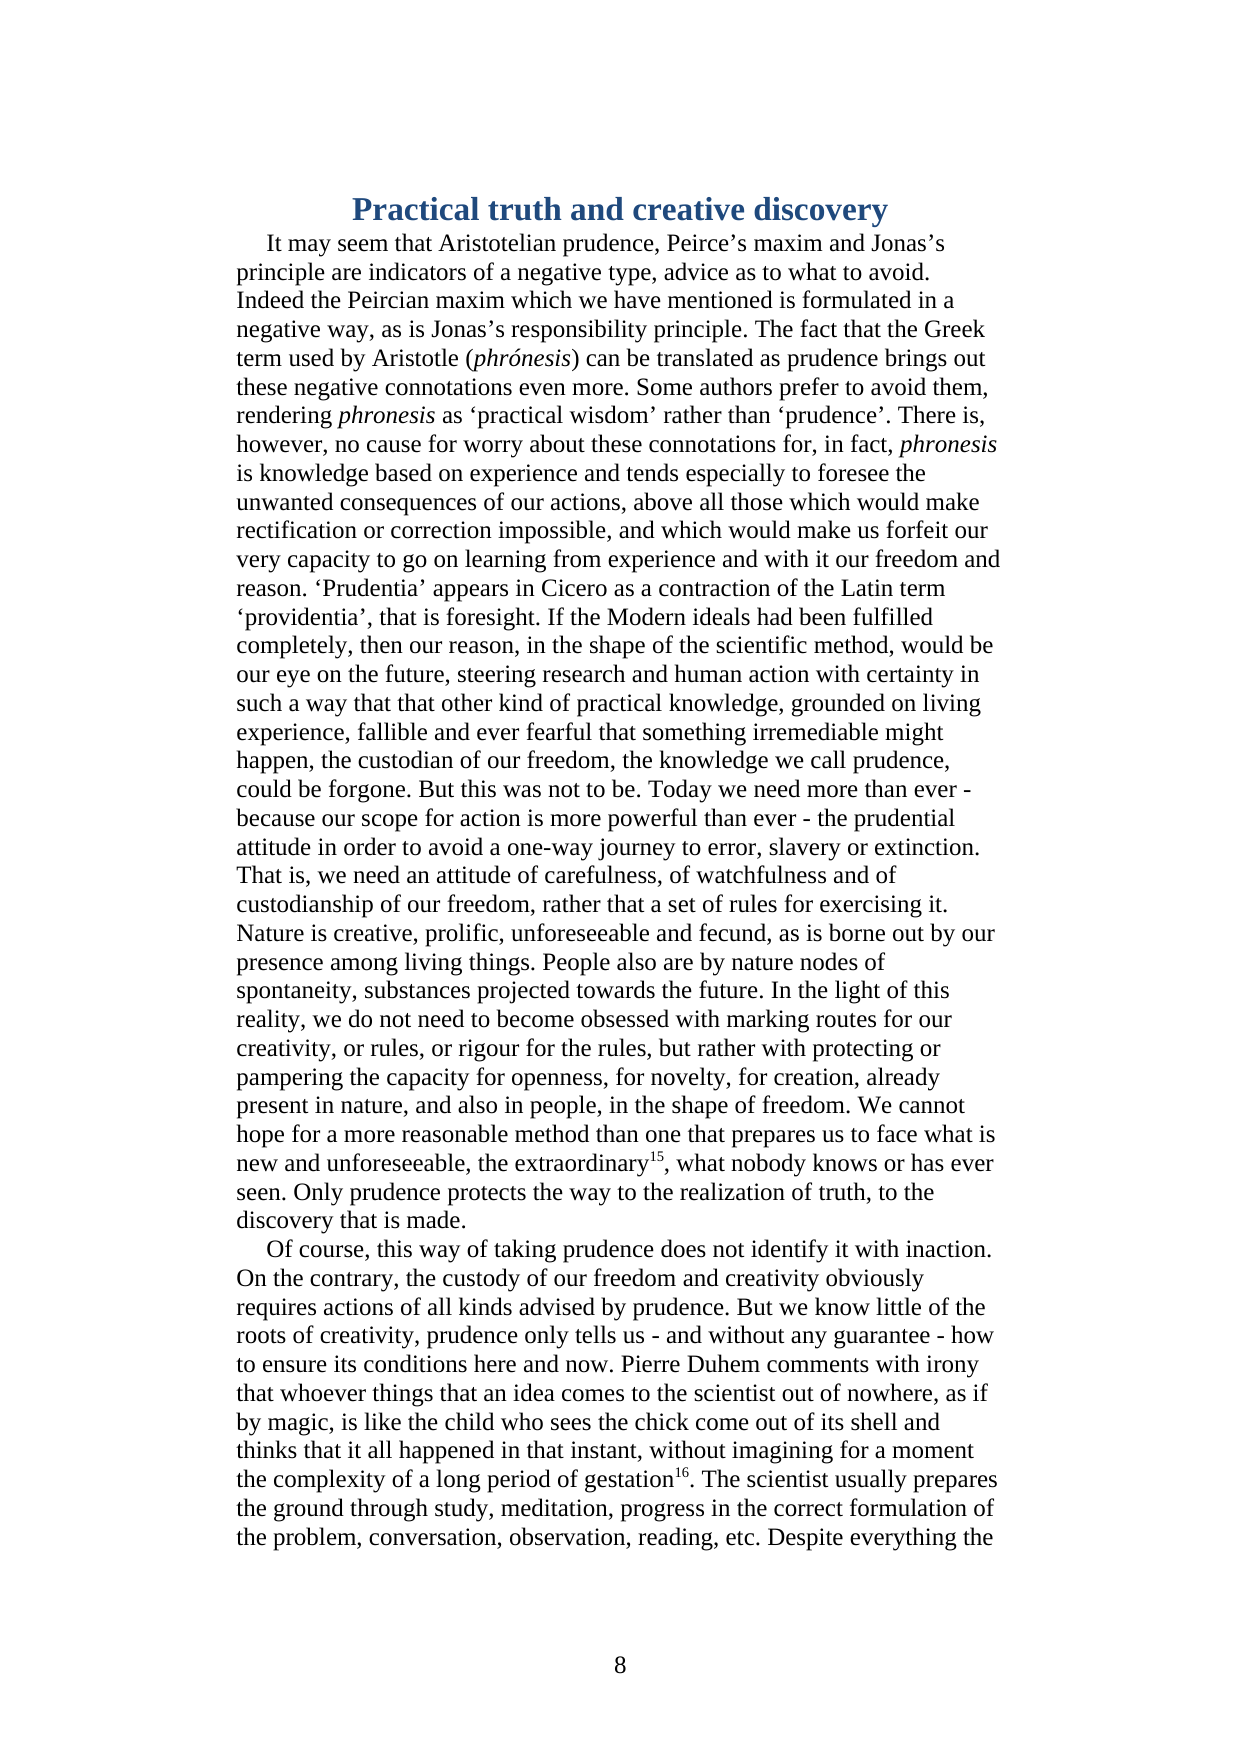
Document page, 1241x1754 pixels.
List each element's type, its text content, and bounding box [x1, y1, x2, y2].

subtitle Practical truth and creative discovery [236, 190, 1004, 228]
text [236, 1234, 1004, 1551]
text It may seem that Aristotelian prudence, Peirce’s maxim and Jonas’s principle are indicators of a negative type, advice as to what to avoid. Indeed the Peircian maxim which we have mentioned is formulated in a negative way, as is Jonas’s responsibility principle. The fact that the Greek term used by Aristotle (phrónesis) can be translated as prudence brings out these negative connotations even more. Some authors prefer to avoid them, rendering phronesis as ‘practical wisdom’ rather than ‘prudence’. There is, however, no cause for worry about these connotations for, in fact, phronesis is knowledge based on experience and tends especially to foresee the unwanted consequences of our actions, above all those which would make rectification or correction impossible, and which would make us forfeit our very capacity to go on learning from experience and with it our freedom and reason. ‘Prudentia’ appears in as a contraction of the Latin term ‘providentia’, that is foresight. If the Modern ideals had been fulfilled completely, then our reason, in the shape of the scientific method, would be our eye on the future, steering research and human action with certainty in such a way that that other kind of practical knowledge, grounded on living experience, fallible and ever fearful that something irremediable might happen, the custodian of our freedom, the knowledge we call prudence, could be forgone. But this was not to be. Today we need more than ever - because our scope for action is more powerful than ever - the prudential attitude in order to avoid a one-way journey to error, slavery or extinction. That is, we need an attitude of carefulness, of watchfulness and of custodianship of our freedom, rather that a set of rules for exercising it. Nature is creative, prolific, unforeseeable and fecund, as is borne out by our presence among living things. People also are by nature nodes of spontaneity, substances projected towards the future. In the light of this reality, we do not need to become obsessed with marking routes for our creativity, or rules, or rigour for the rules, but rather with protecting or pampering the capacity for openness, for novelty, for creation, already present in nature, and also in people, in the shape of freedom. We cannot hope for a more reasonable method than one that prepares us to face what is new and unforeseeable, the extraordinary, what nobody knows or has ever seen. Only prudence protects the way to the realization of truth, to the discovery that is made. [236, 228, 1004, 1234]
